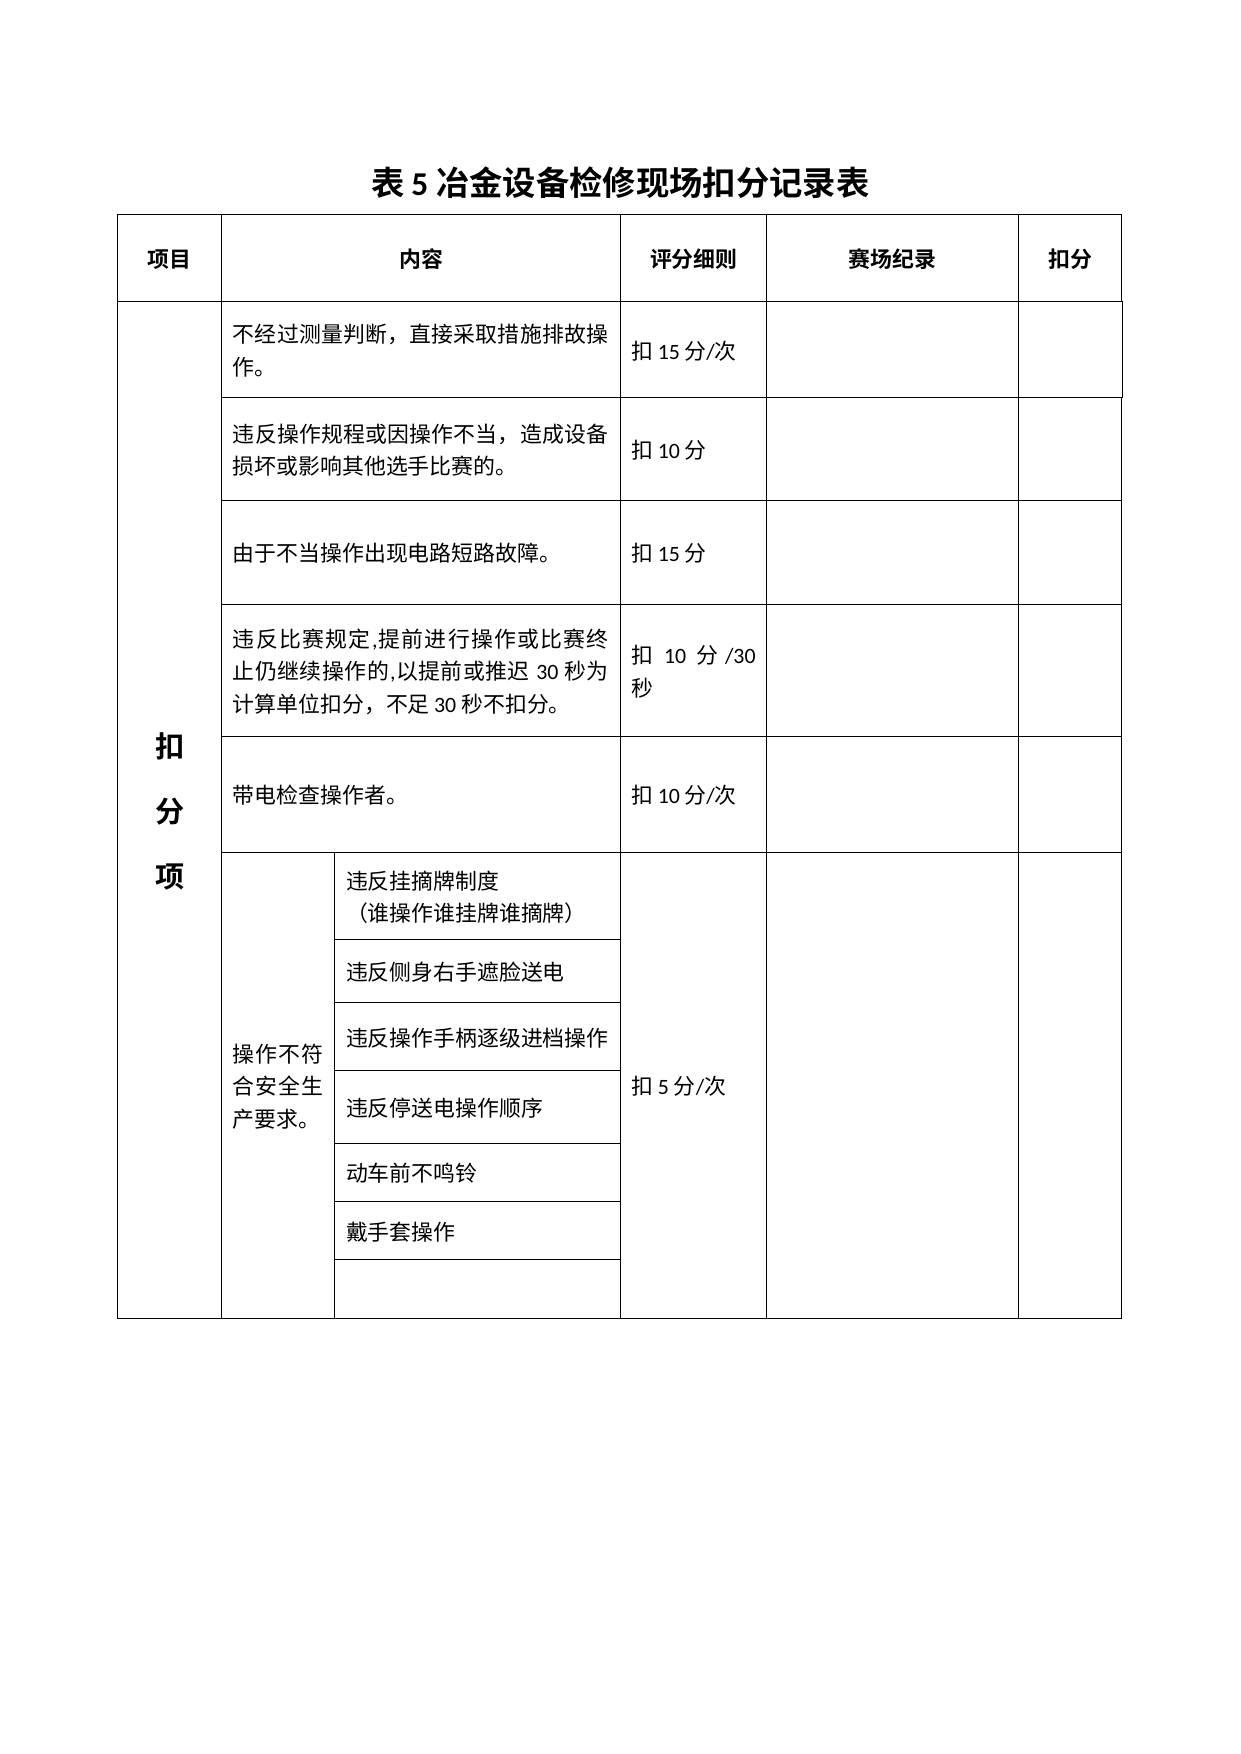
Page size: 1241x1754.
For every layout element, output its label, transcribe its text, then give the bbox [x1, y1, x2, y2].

table_cell [767, 501, 1018, 603]
table_cell [767, 737, 1018, 852]
table_cell [1019, 302, 1122, 397]
table_cell 扣15分/次 [621, 302, 766, 397]
table_header 项目 [118, 215, 221, 301]
table_cell 违反操作规程或因操作不当，造成设备损坏或影响其他选手比赛的。 [222, 398, 620, 499]
table_cell [335, 1260, 620, 1317]
table_cell 戴手套操作 [335, 1202, 620, 1259]
table_cell 违反停送电操作顺序 [335, 1071, 620, 1142]
table_header 内容 [222, 215, 620, 301]
table_cell 动车前不鸣铃 [335, 1144, 620, 1201]
table_cell 扣 分 项 [118, 302, 221, 1317]
table_cell 违反侧身右手遮脸送电 [335, 940, 620, 1002]
table_cell 扣10分/次 [621, 737, 766, 852]
table_cell 不经过测量判断，直接采取措施排故操作。 [222, 302, 620, 397]
table_cell [767, 398, 1018, 499]
table_cell [1019, 853, 1121, 1317]
table_cell 扣10分 [621, 398, 766, 499]
table_cell 操作不符合安全生产要求。 [222, 853, 334, 1317]
table_cell 违反比赛规定,提前进行操作或比赛终止仍继续操作的,以提前或推迟 30 秒为计算单位扣分，不足30 秒不扣分。 [222, 605, 620, 736]
text 表5 冶金设备检修现场扣分记录表 [118, 149, 1122, 214]
table_header 评分细则 [621, 215, 766, 301]
table_cell [1019, 501, 1121, 603]
table_cell [767, 302, 1018, 397]
table_cell 扣15分 [621, 501, 766, 603]
table_cell [1019, 605, 1121, 736]
table_cell [1019, 398, 1121, 499]
table_cell 扣5 分/次 [621, 853, 766, 1317]
table_cell [767, 605, 1018, 736]
table_header 扣分 [1019, 215, 1121, 301]
table_cell [767, 853, 1018, 1317]
table_header 赛场纪录 [767, 215, 1018, 301]
table_cell 扣10分/30秒 [621, 605, 766, 736]
table_cell 违反操作手柄逐级进档操作 [335, 1003, 620, 1070]
table_cell 带电检查操作者。 [222, 737, 620, 852]
table_cell 违反挂摘牌制度 （谁操作谁挂牌谁摘牌） [335, 853, 620, 939]
table_cell [1019, 737, 1121, 852]
table_cell 由于不当操作出现电路短路故障。 [222, 501, 620, 603]
